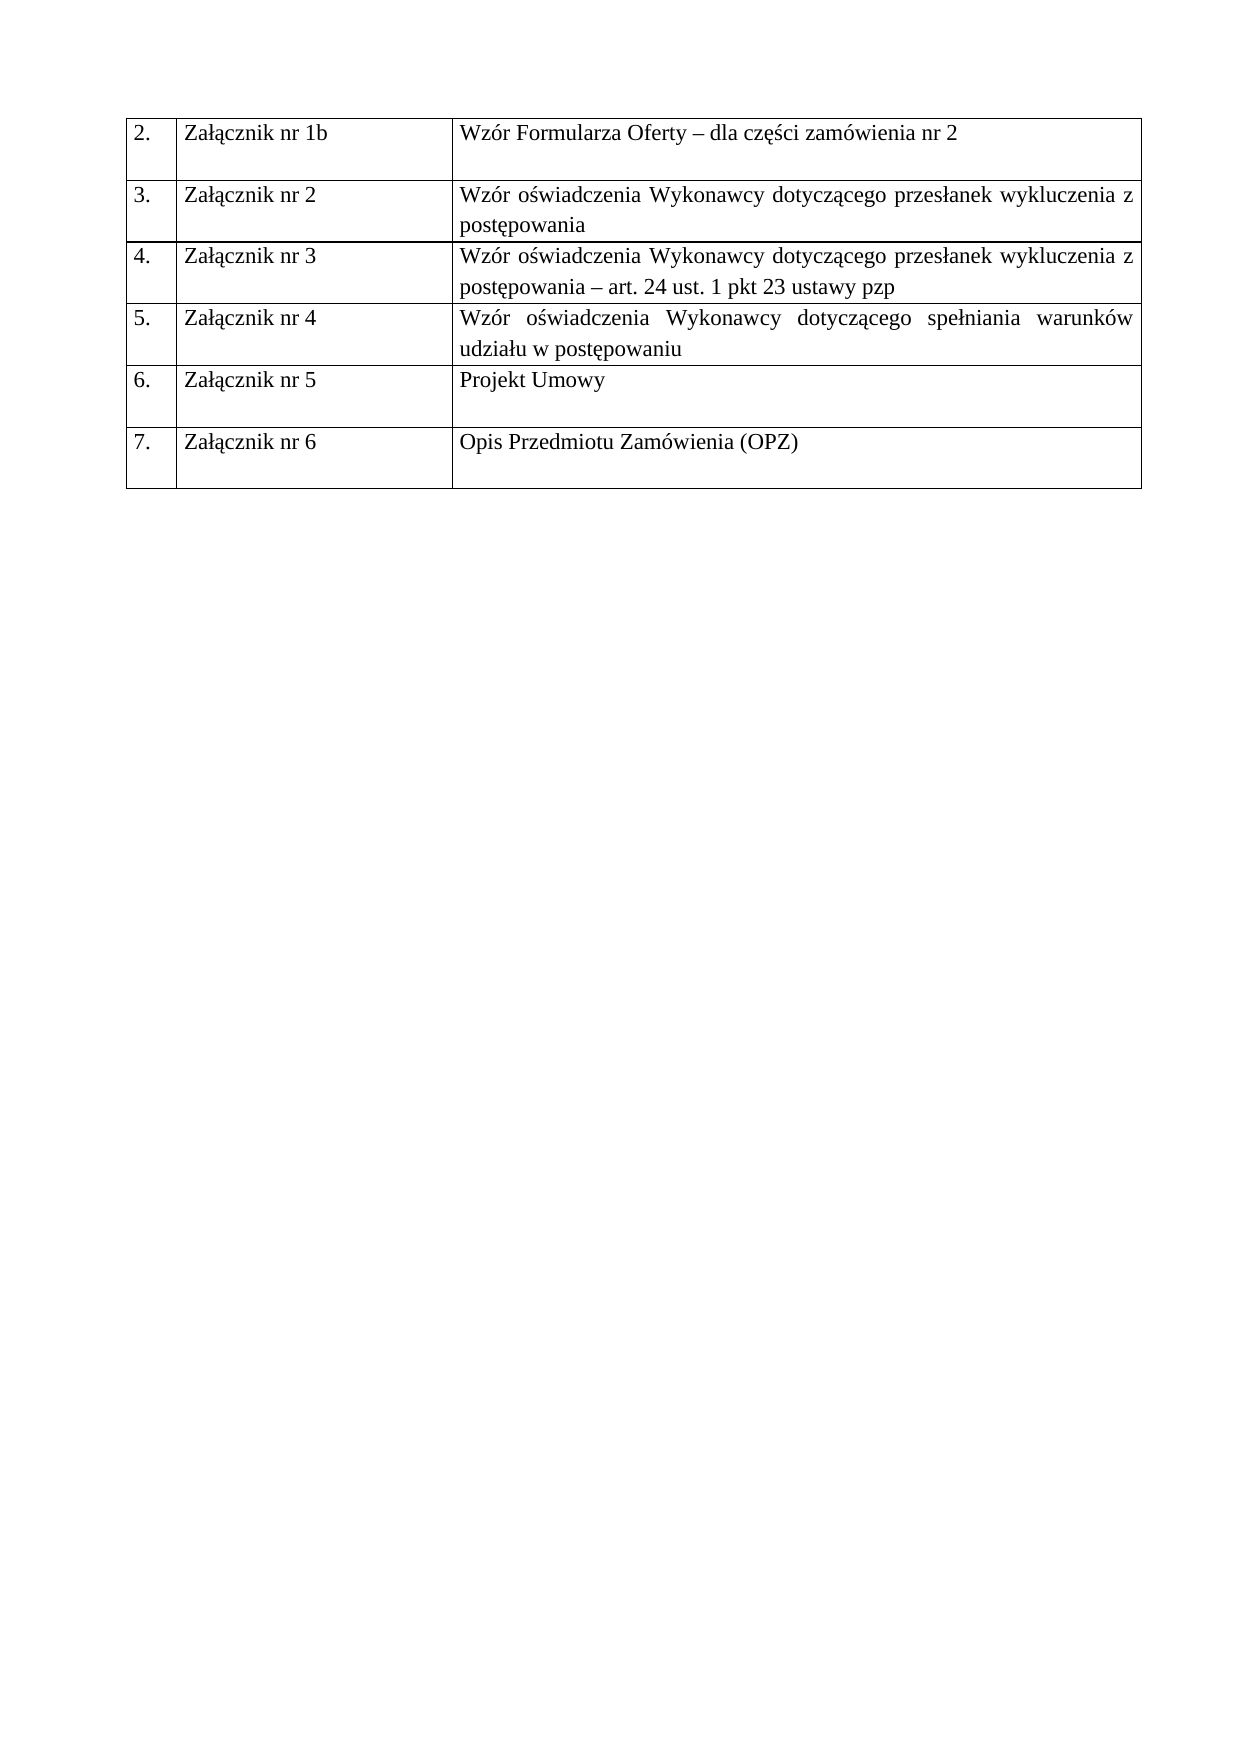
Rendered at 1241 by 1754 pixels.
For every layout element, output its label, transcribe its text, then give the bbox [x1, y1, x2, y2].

table_cell Projekt Umowy [453, 366, 1141, 427]
table_cell [127, 119, 176, 179]
table_cell Załącznik nr 2 [177, 181, 452, 241]
table_cell Wzór Formularza Oferty – dla części zamówienia nr 2 [453, 119, 1141, 179]
table_cell Załącznik nr 4 [177, 304, 452, 365]
table_cell Opis Przedmiotu Zamówienia (OPZ) [453, 428, 1141, 488]
table_cell Wzór oświadczenia Wykonawcy dotyczącego spełniania warunków udziału w postępowaniu [453, 304, 1141, 365]
table_cell Załącznik nr 6 [177, 428, 452, 488]
table_cell [127, 243, 176, 303]
table_cell Załącznik nr 5 [177, 366, 452, 427]
table_cell Wzór oświadczenia Wykonawcy dotyczącego przesłanek wykluczenia z postępowania – art. 24 ust. 1 pkt 23 ustawy pzp [453, 243, 1141, 303]
table_cell Załącznik nr 3 [177, 243, 452, 303]
table_cell [127, 181, 176, 241]
table_cell [127, 304, 176, 365]
table_cell [127, 428, 176, 488]
table_cell [127, 366, 176, 427]
table_cell Załącznik nr 1b [177, 119, 452, 179]
table_cell Wzór oświadczenia Wykonawcy dotyczącego przesłanek wykluczenia z postępowania [453, 181, 1141, 241]
